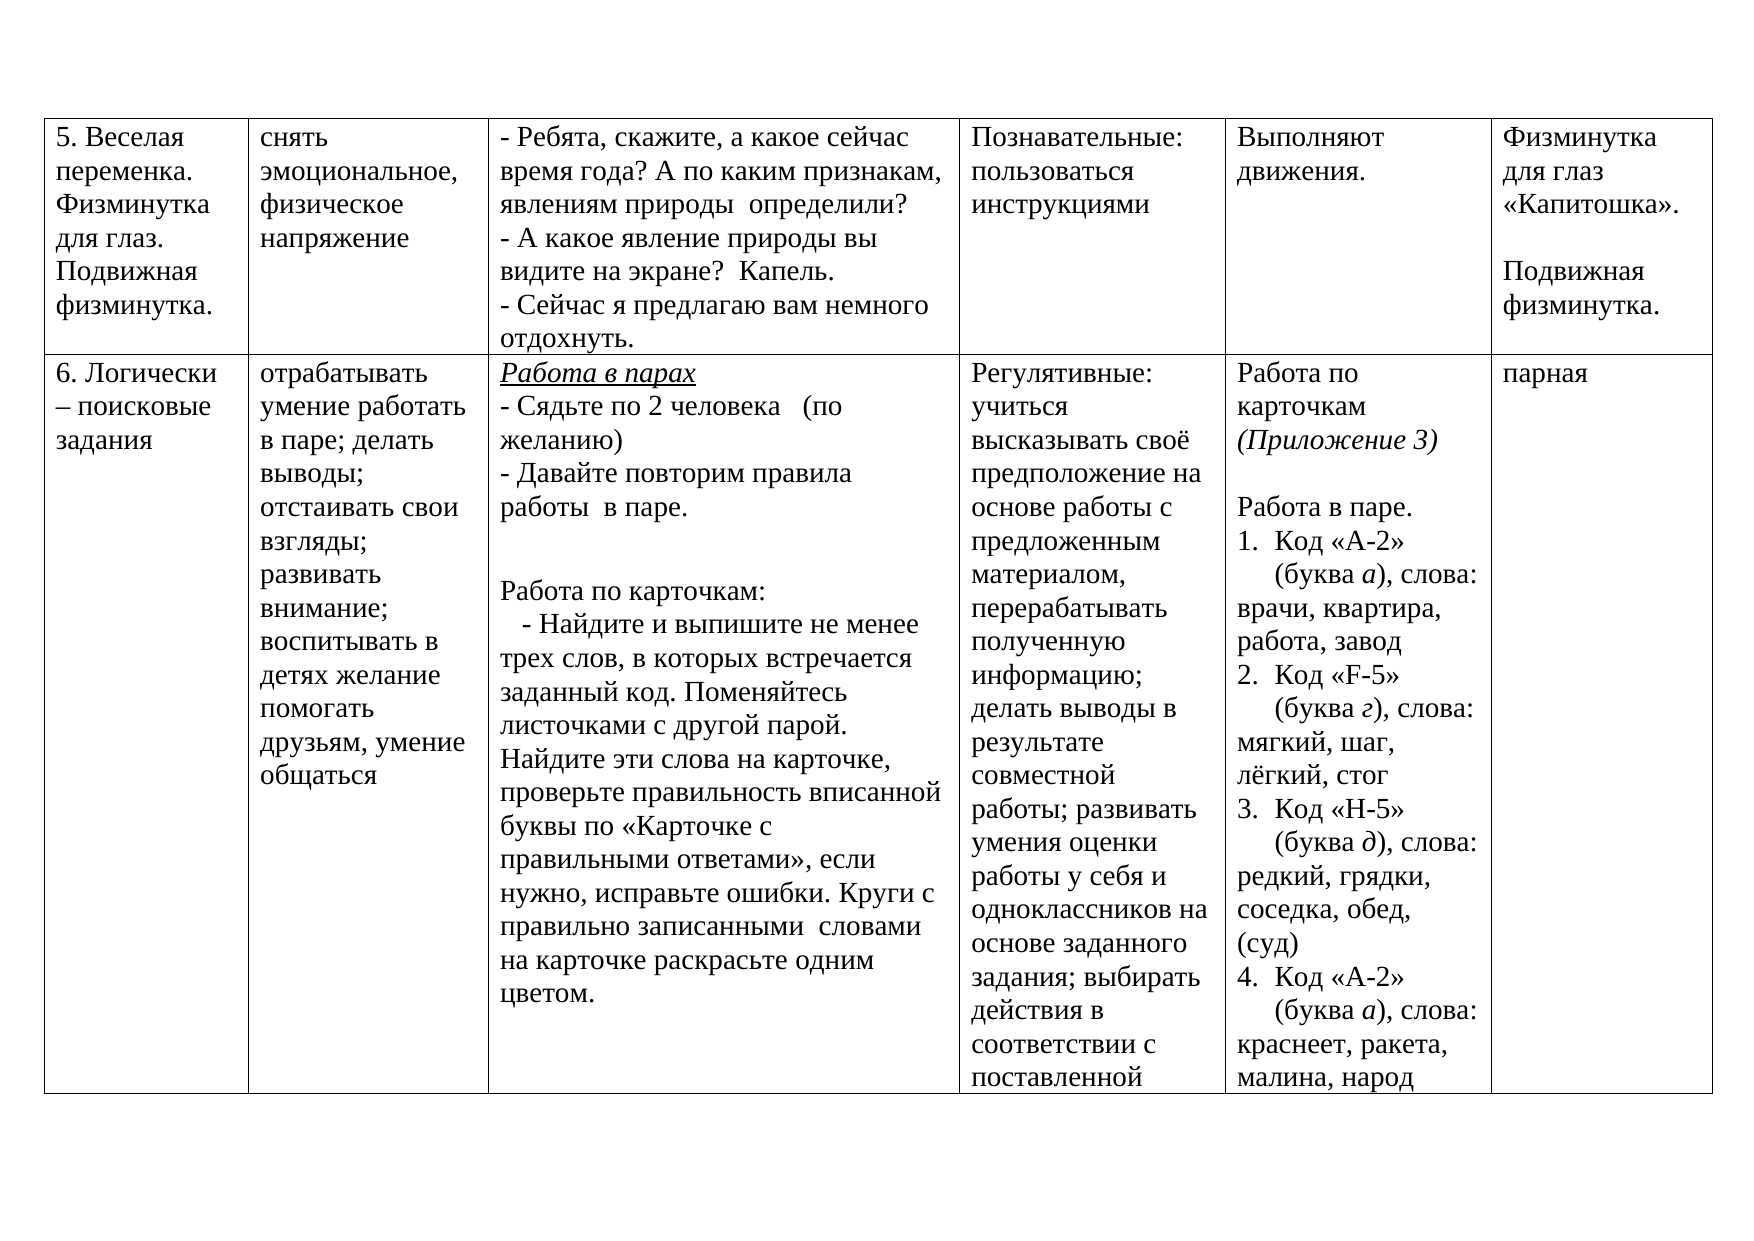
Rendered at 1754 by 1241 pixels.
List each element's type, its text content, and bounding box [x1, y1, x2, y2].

table_cell Выполняют движения. [1226, 119, 1491, 354]
table_cell - Ребята, скажите, а какое сейчас время года? А по каким признакам, явлениям природы определили? - А какое явление природы вы видите на экране? Капель. - Сейчас я предлагаю вам немного отдохнуть. [489, 119, 959, 354]
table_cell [489, 355, 959, 1093]
table_cell снять эмоциональное, физическое напряжение [249, 119, 488, 354]
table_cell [960, 355, 1225, 1093]
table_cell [249, 355, 488, 1093]
table_cell 5. Веселая переменка. Физминутка для глаз. Подвижная физминутка. [45, 119, 248, 354]
table_cell парная [1492, 355, 1712, 1093]
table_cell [45, 355, 248, 1093]
table_cell Физминутка для глаз «Капитошка». Подвижная физминутка. [1492, 119, 1712, 354]
table_cell Познавательные: пользоваться инструкциями [960, 119, 1225, 354]
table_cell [1226, 355, 1491, 1093]
